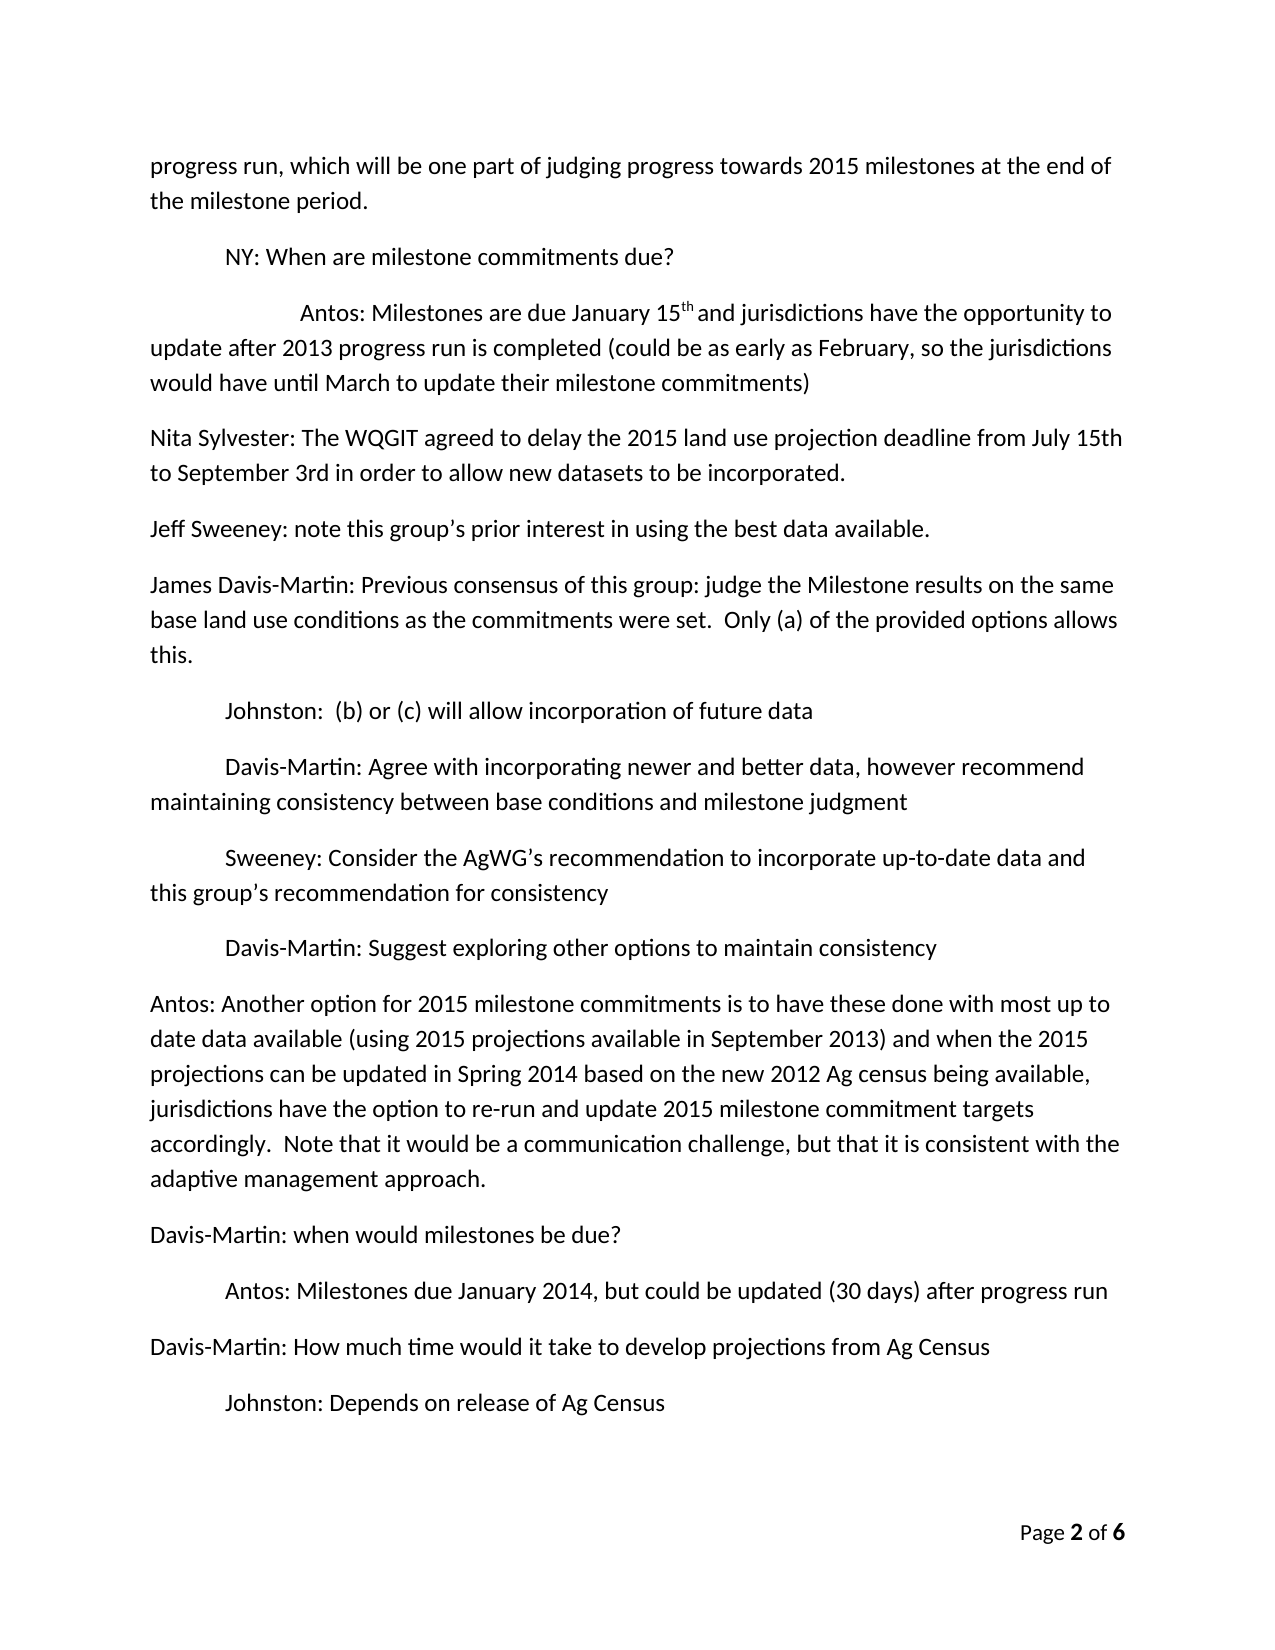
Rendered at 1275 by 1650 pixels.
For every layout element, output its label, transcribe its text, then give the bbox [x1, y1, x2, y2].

text James Davis-Martin: Previous consensus of this group: judge the Milestone results on the same base land use conditions as the commitments were set. Only (a) of the provided options allows this. [150, 569, 1125, 670]
text Antos: Another option for 2015 milestone commitments is to have these done with most up to date data available (using 2015 projections available in September 2013) and when the 2015 projections can be updated in Spring 2014 based on the new 2012 Ag census being available, jurisdictions have the option to re-run and update 2015 milestone commitment targets accordingly. Note that it would be a communication challenge, but that it is consistent with the adaptive management approach. [150, 988, 1125, 1194]
text Nita Sylvester: The WQGIT agreed to delay the 2015 land use projection deadline from July 15th to September 3rd in order to allow new datasets to be incorporated. [150, 422, 1125, 488]
text Jeff Sweeney: note this group’s prior interest in using the best data available. [150, 513, 1125, 544]
text Davis-Martin: Agree with incorporating newer and better data, however recommend maintaining consistency between base conditions and milestone judgment [150, 751, 1125, 816]
text Davis-Martin: Suggest exploring other options to maintain consistency [150, 932, 1125, 963]
text Johnston: Depends on release of Ag Census [150, 1387, 1125, 1417]
text Antos: Milestones are due January 15th and jurisdictions have the opportunity to update after 2013 progress run is completed (could be as early as February, so the jurisdictions would have until March to update their milestone commitments) [150, 297, 1125, 397]
text NY: When are milestone commitments due? [150, 241, 1125, 271]
text Johnston: (b) or (c) will allow incorporation of future data [150, 695, 1125, 726]
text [150, 150, 1125, 216]
text Antos: Milestones due January 2014, but could be updated (30 days) after progress run [150, 1275, 1125, 1306]
text Davis-Martin: when would milestones be due? [150, 1219, 1125, 1250]
text Sweeney: Consider the AgWG’s recommendation to incorporate up-to-date data and this group’s recommendation for consistency [150, 842, 1125, 907]
text Davis-Martin: How much time would it take to develop projections from Ag Census [150, 1331, 1125, 1361]
